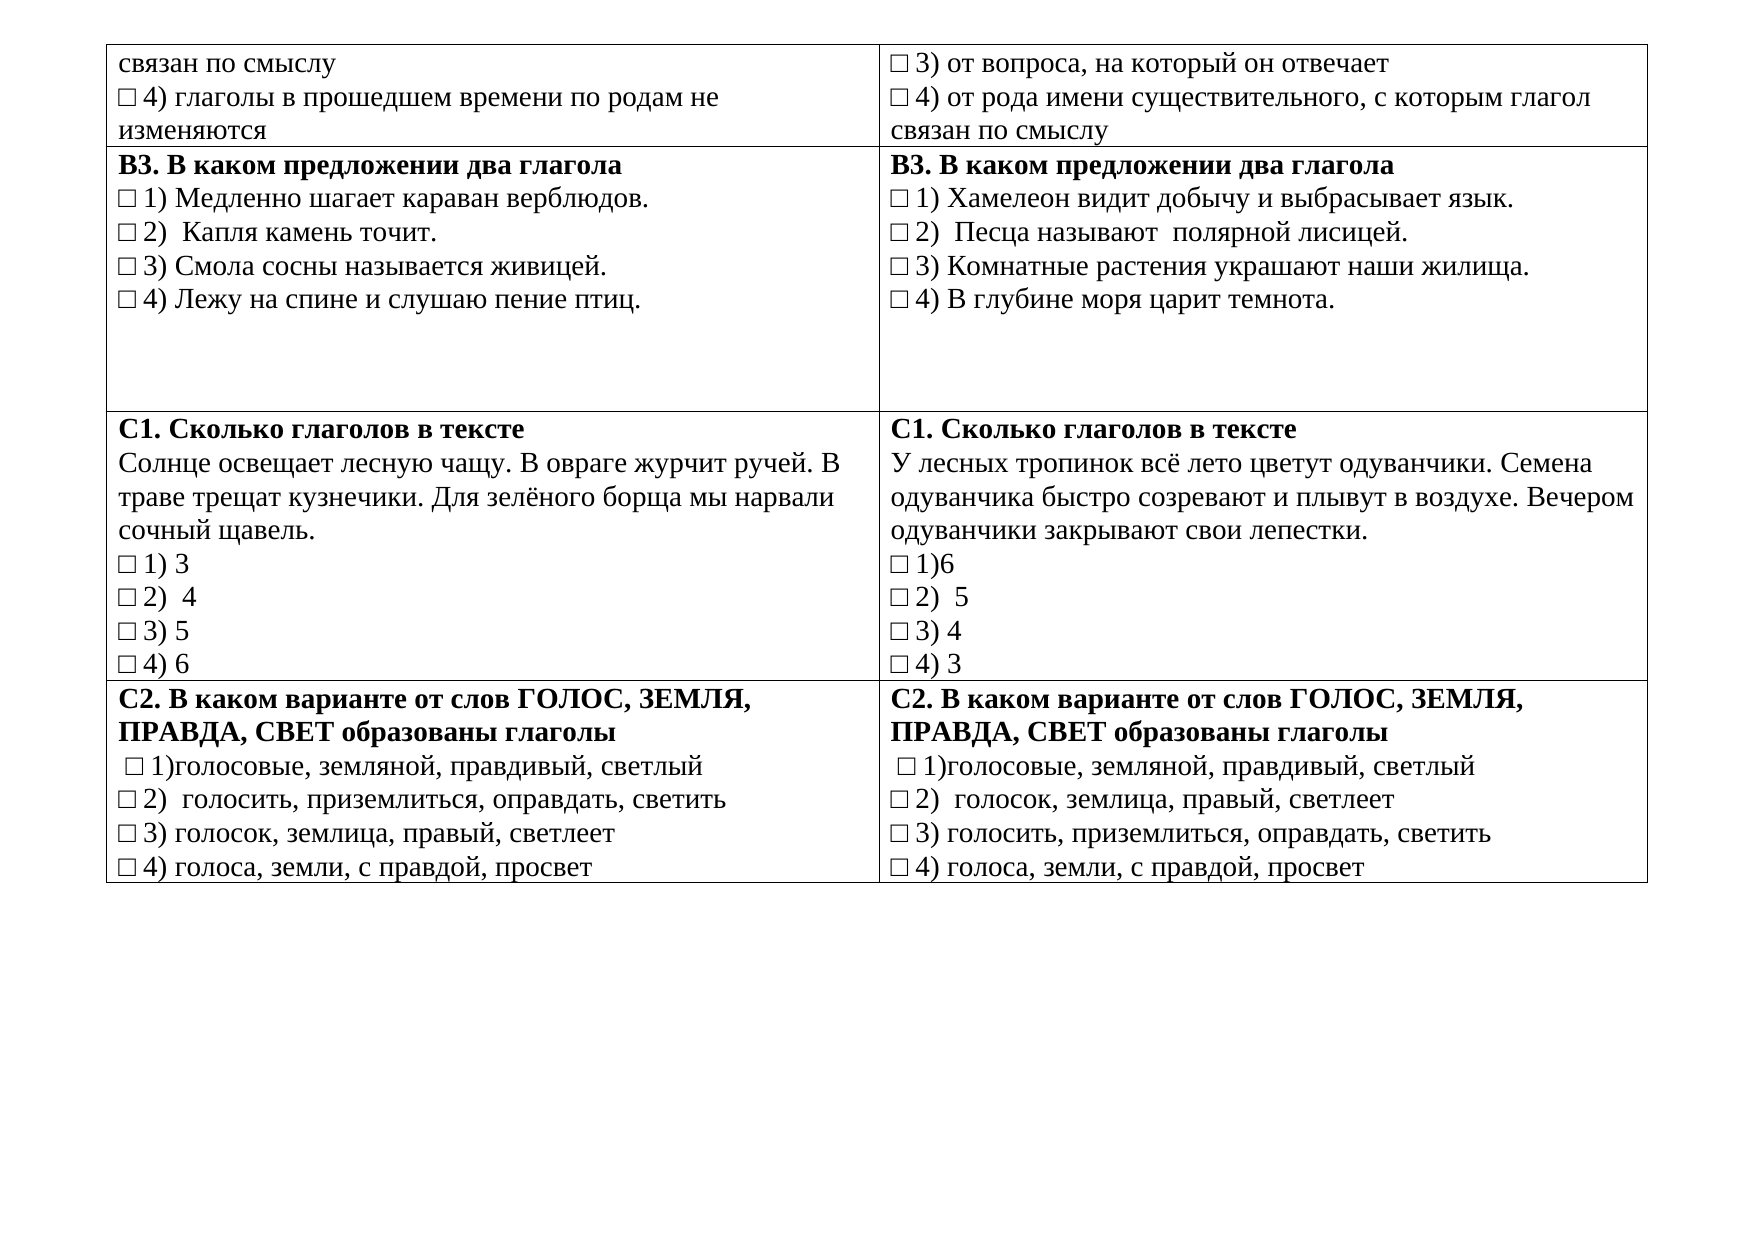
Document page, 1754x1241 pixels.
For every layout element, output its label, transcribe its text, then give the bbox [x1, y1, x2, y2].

table_cell С1. Сколько глаголов в тексте У лесных тропинок всё лето цветут одуванчики. Семена одуванчика быстро созревают и плывут в воздухе. Вечером одуванчики закрывают свои лепестки. □ 1)6 □ 2) 5 □ 3) 4 □ 4) 3 [880, 412, 1647, 680]
table_cell В3. В каком предложении два глагола □ 1) Хамелеон видит добычу и выбрасывает язык. □ 2) Песца называют полярной лисицей. □ 3) Комнатные растения украшают наши жилища. □ 4) В глубине моря царит темнота. [880, 147, 1647, 411]
table_cell С2. В каком варианте от слов ГОЛОС, ЗЕМЛЯ, ПРАВДА, СВЕТ образованы глаголы □ 1)голосовые, земляной, правдивый, светлый □ 2) голосок, землица, правый, светлеет □ 3) голосить, приземлиться, оправдать, светить □ 4) голоса, земли, с правдой, просвет [880, 681, 1647, 882]
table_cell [107, 45, 879, 146]
table_cell С1. Сколько глаголов в тексте Солнце освещает лесную чащу. В овраге журчит ручей. В траве трещат кузнечики. Для зелёного борща мы нарвали сочный щавель. □ 1) 3 □ 2) 4 □ 3) 5 □ 4) 6 [107, 412, 879, 680]
table_cell С2. В каком варианте от слов ГОЛОС, ЗЕМЛЯ, ПРАВДА, СВЕТ образованы глаголы □ 1)голосовые, земляной, правдивый, светлый □ 2) голосить, приземлиться, оправдать, светить □ 3) голосок, землица, правый, светлеет □ 4) голоса, земли, с правдой, просвет [107, 681, 879, 882]
table_cell В3. В каком предложении два глагола □ 1) Медленно шагает караван верблюдов. □ 2) Капля камень точит. □ 3) Смола сосны называется живицей. □ 4) Лежу на спине и слушаю пение птиц. [107, 147, 879, 411]
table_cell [880, 45, 1647, 146]
